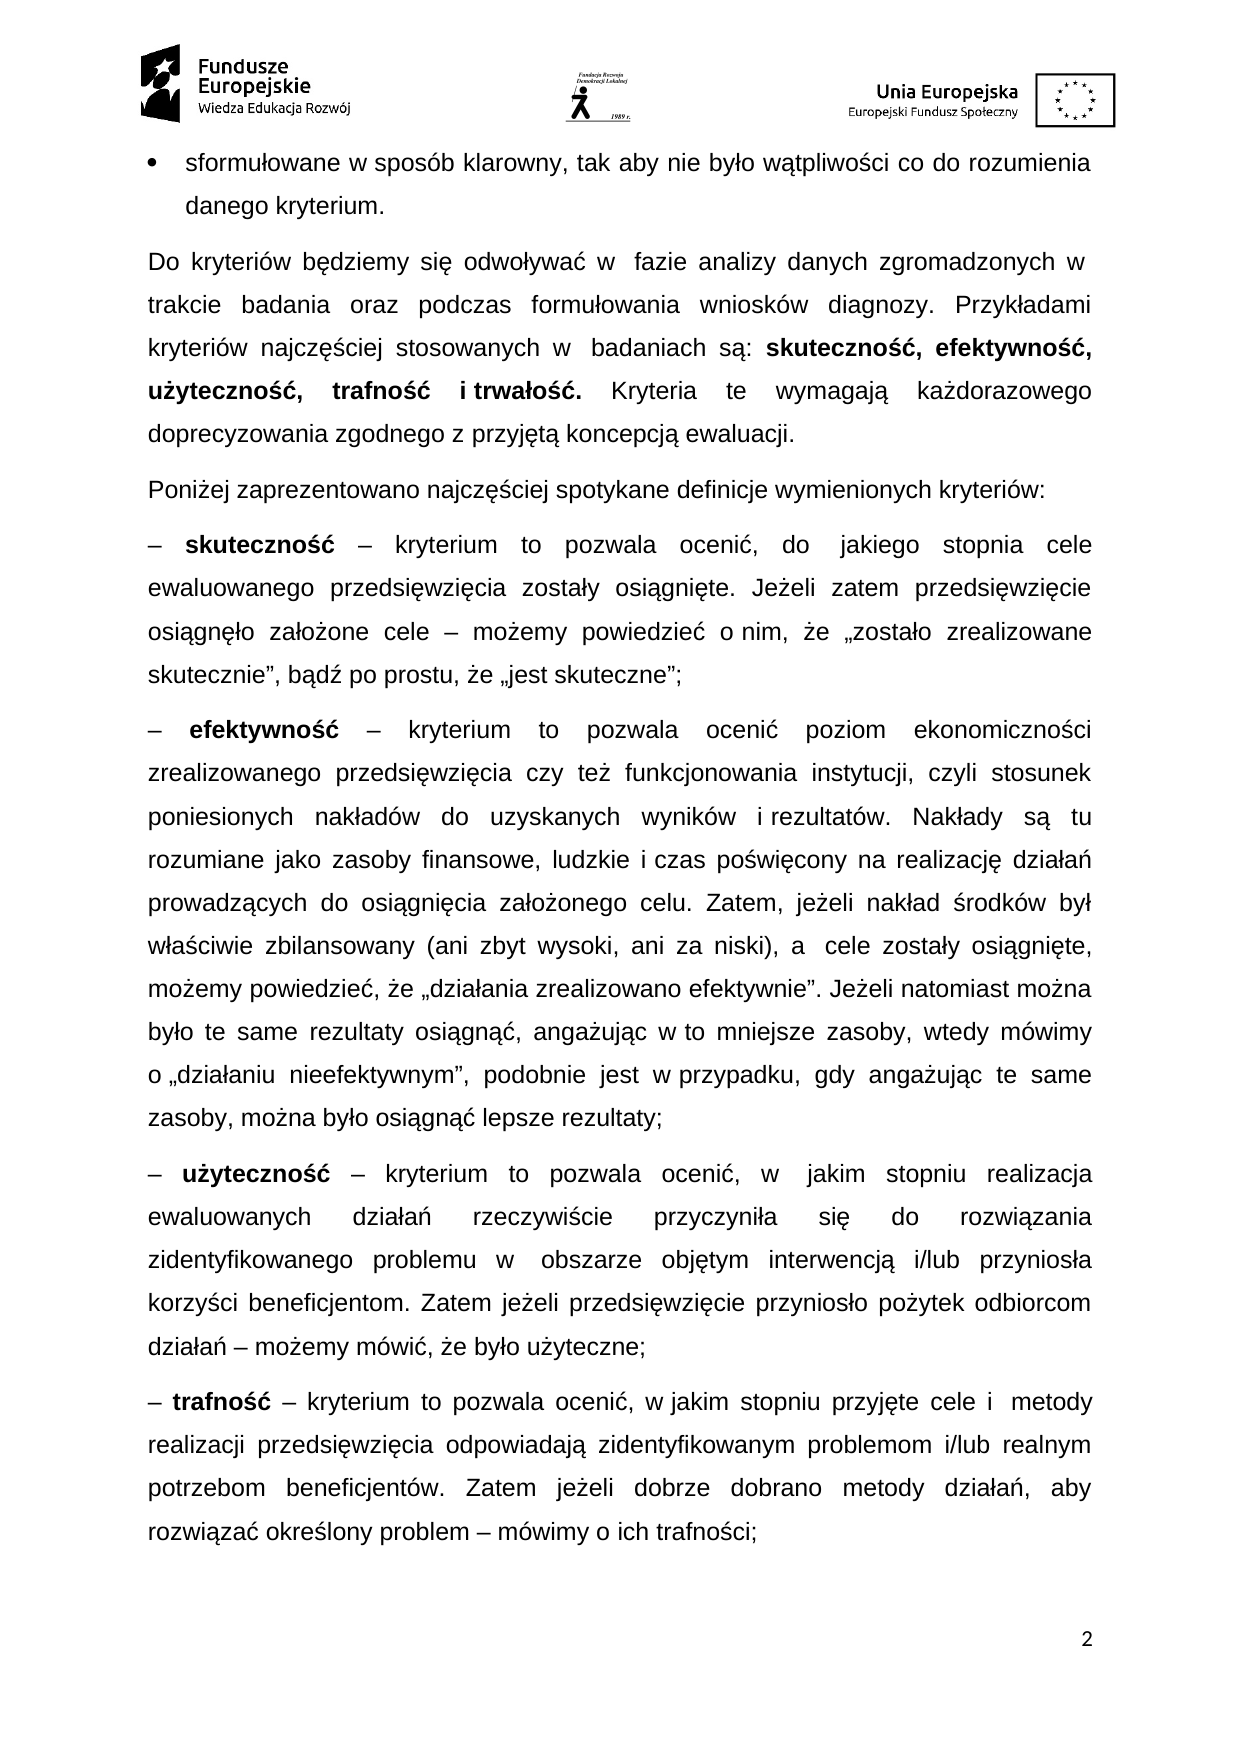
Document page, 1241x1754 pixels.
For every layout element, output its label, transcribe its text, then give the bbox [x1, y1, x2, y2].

text – efektywność – kryterium to pozwala ocenić poziom ekonomiczności zrealizowanego przedsięwzięcia czy też funkcjonowania instytucji, czyli stosunek poniesionych nakładów do uzyskanych wyników i rezultatów. Nakłady są tu rozumiane jako zasoby finansowe, ludzkie i czas poświęcony na realizację działań prowadzących do osiągnięcia założonego celu. Zatem, jeżeli nakład środków był właściwie zbilansowany (ani zbyt wysoki, ani za niski), a cele zostały osiągnięte, możemy powiedzieć, że „działania zrealizowano efektywnie”. Jeżeli natomiast można było te same rezultaty osiągnąć, angażując w to mniejsze zasoby, wtedy mówimy o „działaniu nieefektywnym”, podobnie jest w przypadku, gdy angażując te same zasoby, można było osiągnąć lepsze rezultaty; [148, 715, 1093, 1132]
text – skuteczność – kryterium to pozwala ocenić, do jakiego stopnia cele ewaluowanego przedsięwzięcia zostały osiągnięte. Jeżeli zatem przedsięwzięcie osiągnęło założone cele – możemy powiedzieć o nim, że „zostało zrealizowane skutecznie”, bądź po prostu, że „jest skuteczne”; [148, 530, 1093, 688]
text Poniżej zaprezentowano najczęściej spotykane definicje wymienionych kryteriów: [148, 474, 1093, 503]
text – trafność – kryterium to pozwala ocenić, w jakim stopniu przyjęte cele i metody realizacji przedsięwzięcia odpowiadają zidentyfikowanym problemom i/lub realnym potrzebom beneficjentów. Zatem jeżeli dobrze dobrano metody działań, aby rozwiązać określony problem – mówimy o ich trafności; [148, 1387, 1093, 1545]
list sformułowane w sposób klarowny, tak aby nie było wątpliwości co do rozumienia danego kryterium. [148, 148, 1093, 219]
picture [831, 55, 1133, 145]
text – użyteczność – kryterium to pozwala ocenić, w jakim stopniu realizacja ewaluowanych działań rzeczywiście przyczyniła się do rozwiązania zidentyfikowanego problemu w obszarze objętym interwencją i/lub przyniosła korzyści beneficjentom. Zatem jeżeli przedsięwzięcie przyniosło pożytek odbiorcom działań – możemy mówić, że było użyteczne; [148, 1159, 1093, 1360]
text Do kryteriów będziemy się odwoływać w fazie analizy danych zgromadzonych w trakcie badania oraz podczas formułowania wniosków diagnozy. Przykładami kryteriów najczęściej stosowanych w badaniach są: skuteczność, efektywność, użyteczność, trafność i trwałość. Kryteria te wymagają każdorazowego doprecyzowania zgodnego z przyjętą koncepcją ewaluacji. [148, 246, 1093, 448]
picture [121, 24, 369, 142]
